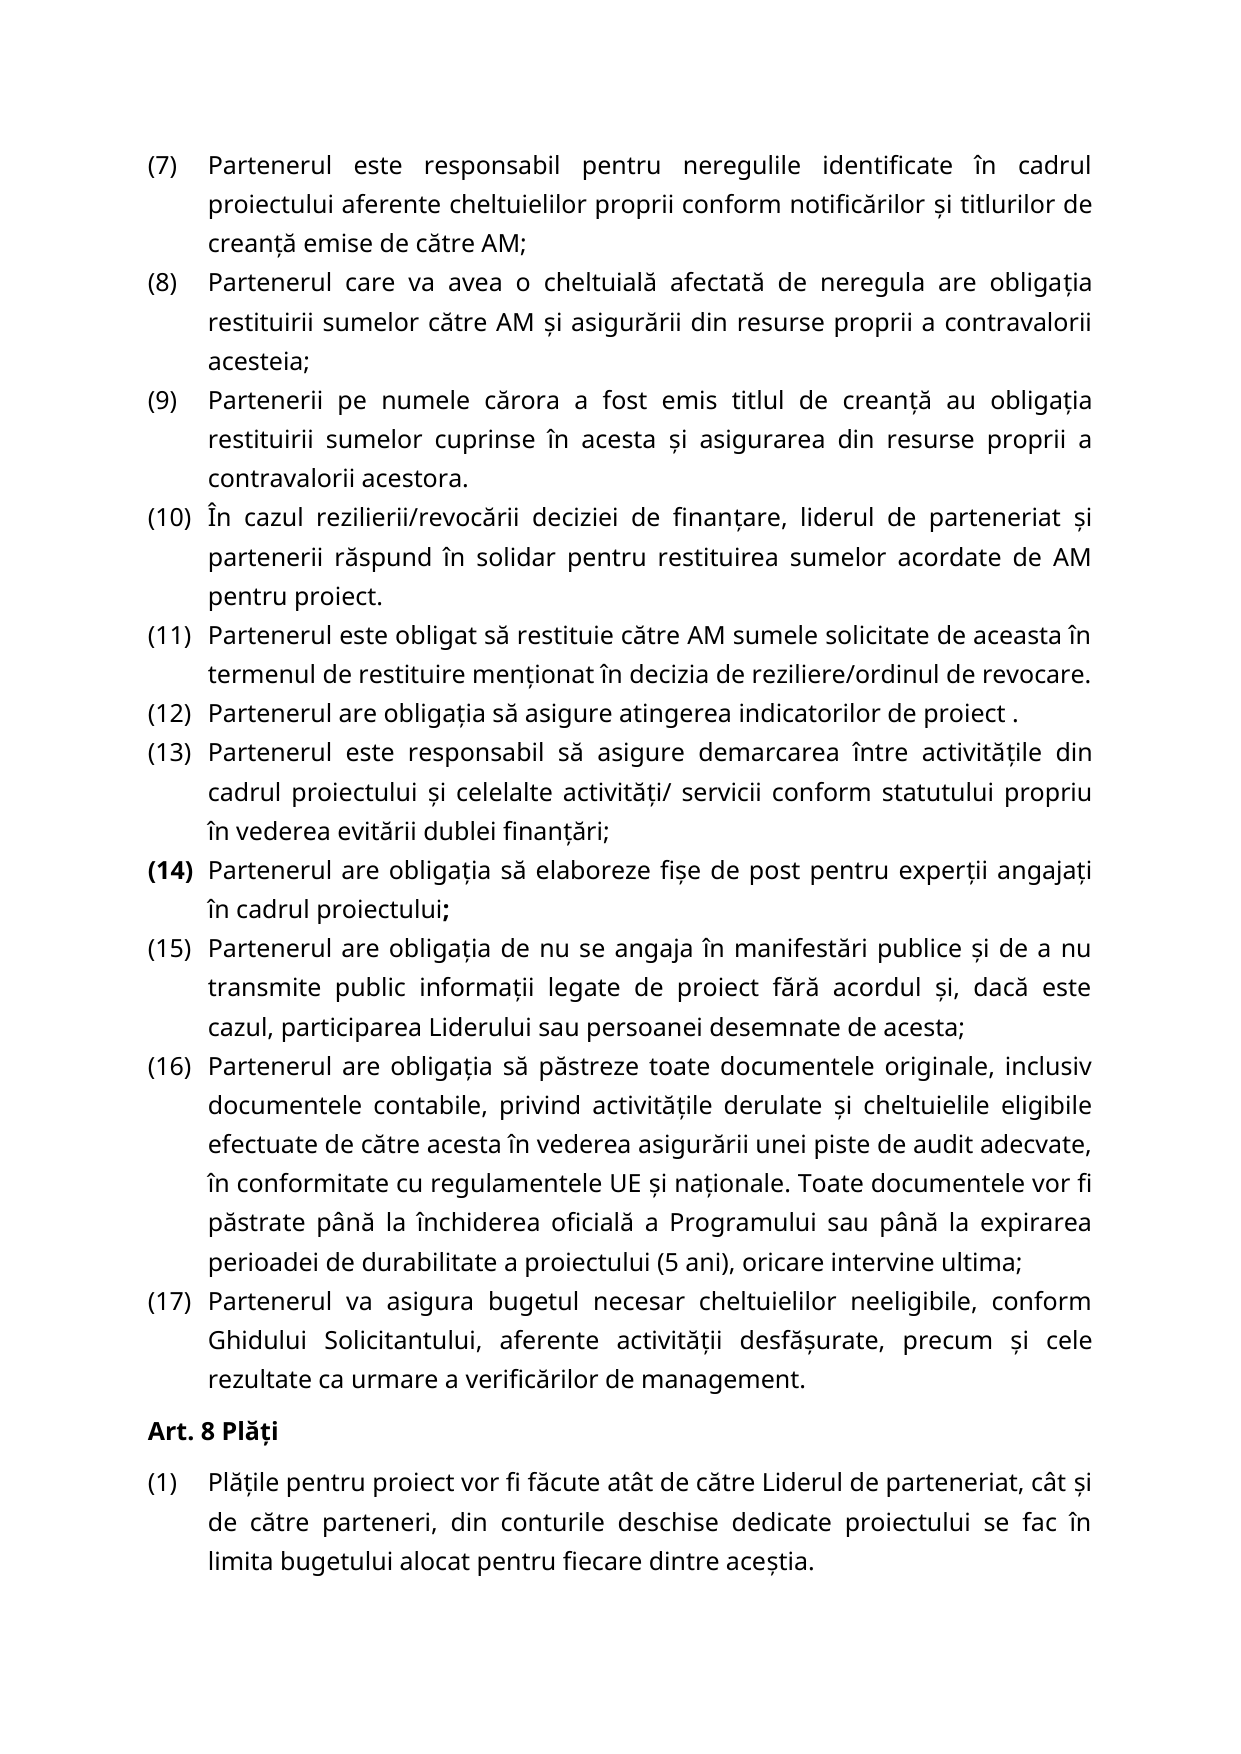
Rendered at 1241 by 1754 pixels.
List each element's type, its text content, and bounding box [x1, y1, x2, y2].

list Partenerul are obligația să păstreze toate documentele originale, inclusiv documentele contabile, privind activitățile derulate și cheltuielile eligibile efectuate de către acesta în vederea asigurării unei piste de audit adecvate, în conformitate cu regulamentele UE și naționale. Toate documentele vor fi păstrate până la închiderea oficială a Programului sau până la expirarea perioadei de durabilitate a proiectului (5 ani), oricare intervine ultima; [148, 1048, 1093, 1278]
list Partenerii pe numele cărora a fost emis titlul de creanță au obligația restituirii sumelor cuprinse în acesta și asigurarea din resurse proprii a contravalorii acestora. [148, 383, 1093, 495]
list Partenerul este obligat să restituie către AM sumele solicitate de aceasta în termenul de restituire menționat în decizia de reziliere/ordinul de revocare. [148, 618, 1093, 691]
list Partenerul este responsabil să asigure demarcarea între activitățile din cadrul proiectului și celelalte activități/ servicii conform statutului propriu în vederea evitării dublei finanțări; [148, 735, 1093, 847]
list Plăţile pentru proiect vor fi făcute atât de către Liderul de parteneriat, cât și de către parteneri, din conturile deschise dedicate proiectului se fac în limita bugetului alocat pentru fiecare dintre aceștia. [148, 1465, 1093, 1577]
list Partenerul va asigura bugetul necesar cheltuielilor neeligibile, conform Ghidului Solicitantului, aferente activității desfășurate, precum și cele rezultate ca urmare a verificărilor de management. [148, 1283, 1093, 1396]
list Partenerul are obligația de nu se angaja în manifestări publice şi de a nu transmite public informaţii legate de proiect fără acordul şi, dacă este cazul, participarea Liderului sau persoanei desemnate de acesta; [148, 931, 1093, 1043]
list În cazul rezilierii/revocării deciziei de finanțare, liderul de parteneriat și partenerii răspund în solidar pentru restituirea sumelor acordate de AM pentru proiect. [148, 500, 1093, 612]
list Partenerul are obligația să asigure atingerea indicatorilor de proiect . [148, 696, 1093, 730]
text Art. 8 Plăți [148, 1413, 1093, 1447]
list Partenerul care va avea o cheltuială afectată de neregula are obligația restituirii sumelor către AM și asigurării din resurse proprii a contravalorii acesteia; [148, 265, 1093, 377]
list Partenerul are obligația să elaboreze fişe de post pentru experții angajați în cadrul proiectului; [148, 853, 1093, 926]
list Partenerul este responsabil pentru neregulile identificate în cadrul proiectului aferente cheltuielilor proprii conform notificărilor și titlurilor de creanță emise de către AM; [148, 148, 1093, 260]
